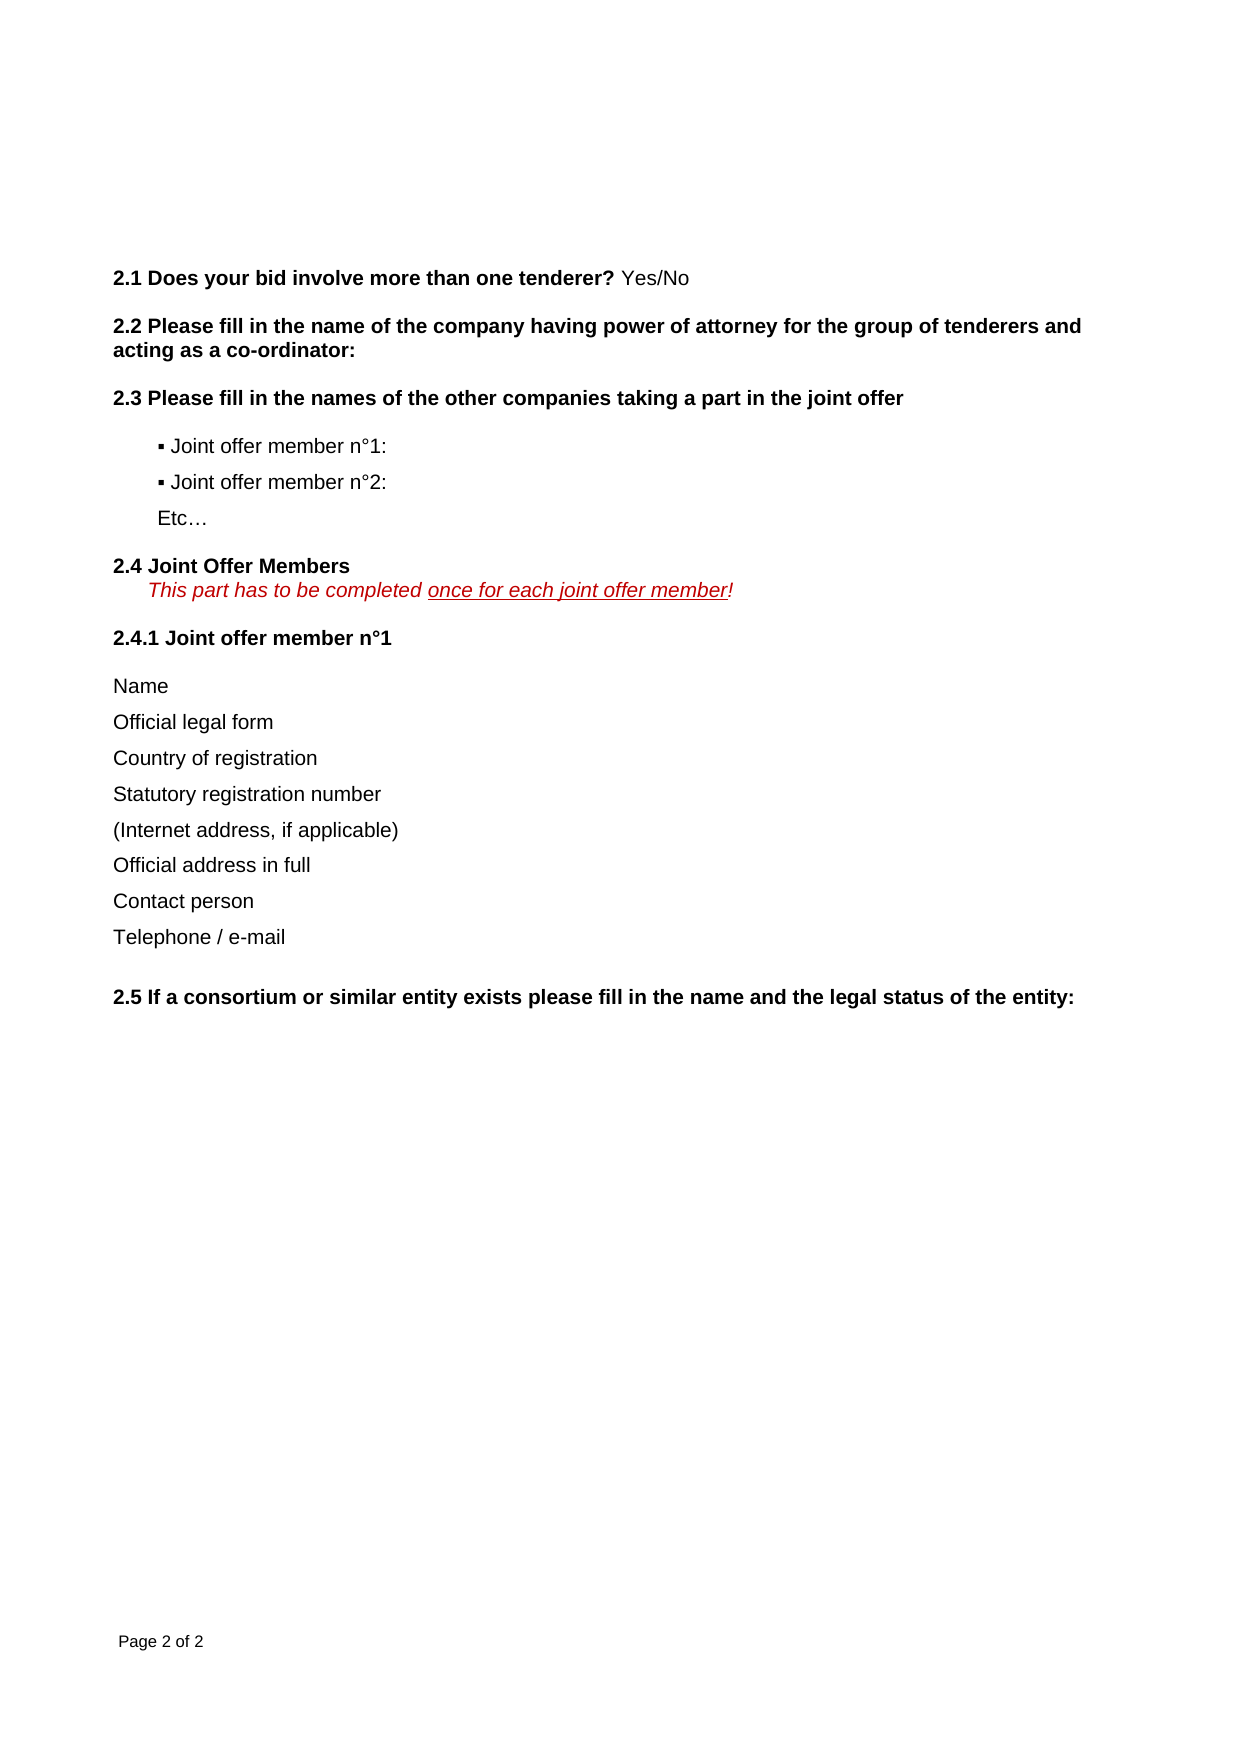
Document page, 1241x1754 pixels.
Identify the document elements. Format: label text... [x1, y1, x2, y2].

text Country of registration [113, 746, 1127, 769]
text Official legal form [113, 709, 1127, 733]
text Etc… [157, 505, 1127, 529]
text Official address in full [113, 853, 1127, 877]
text 2.4.1 Joint offer member n°1 [113, 626, 1127, 650]
text Name [113, 674, 1127, 698]
text 2.4 Joint Offer Members [113, 554, 1127, 578]
text Telephone / e-mail [113, 925, 1127, 949]
text 2.2 Please fill in the name of the company having power of attorney for the group of tenderers and acting as a co-ordinator: [113, 314, 1127, 362]
text Statutory registration number [113, 781, 1127, 805]
text 2.1 Does your bid involve more than one tenderer? Yes/No [113, 266, 1127, 290]
text 2.5 If a consortium or similar entity exists please fill in the name and the legal status of the entity: [113, 985, 1127, 1033]
text ▪ Joint offer member n°2: [157, 469, 1127, 493]
text 2.3 Please fill in the names of the other companies taking a part in the joint offer [113, 386, 1127, 409]
text (Internet address, if applicable) [113, 817, 1127, 841]
text ▪ Joint offer member n°1: [157, 433, 1127, 457]
text Contact person [113, 889, 1127, 913]
text This part has to be completed once for each joint offer member! [113, 578, 1127, 602]
